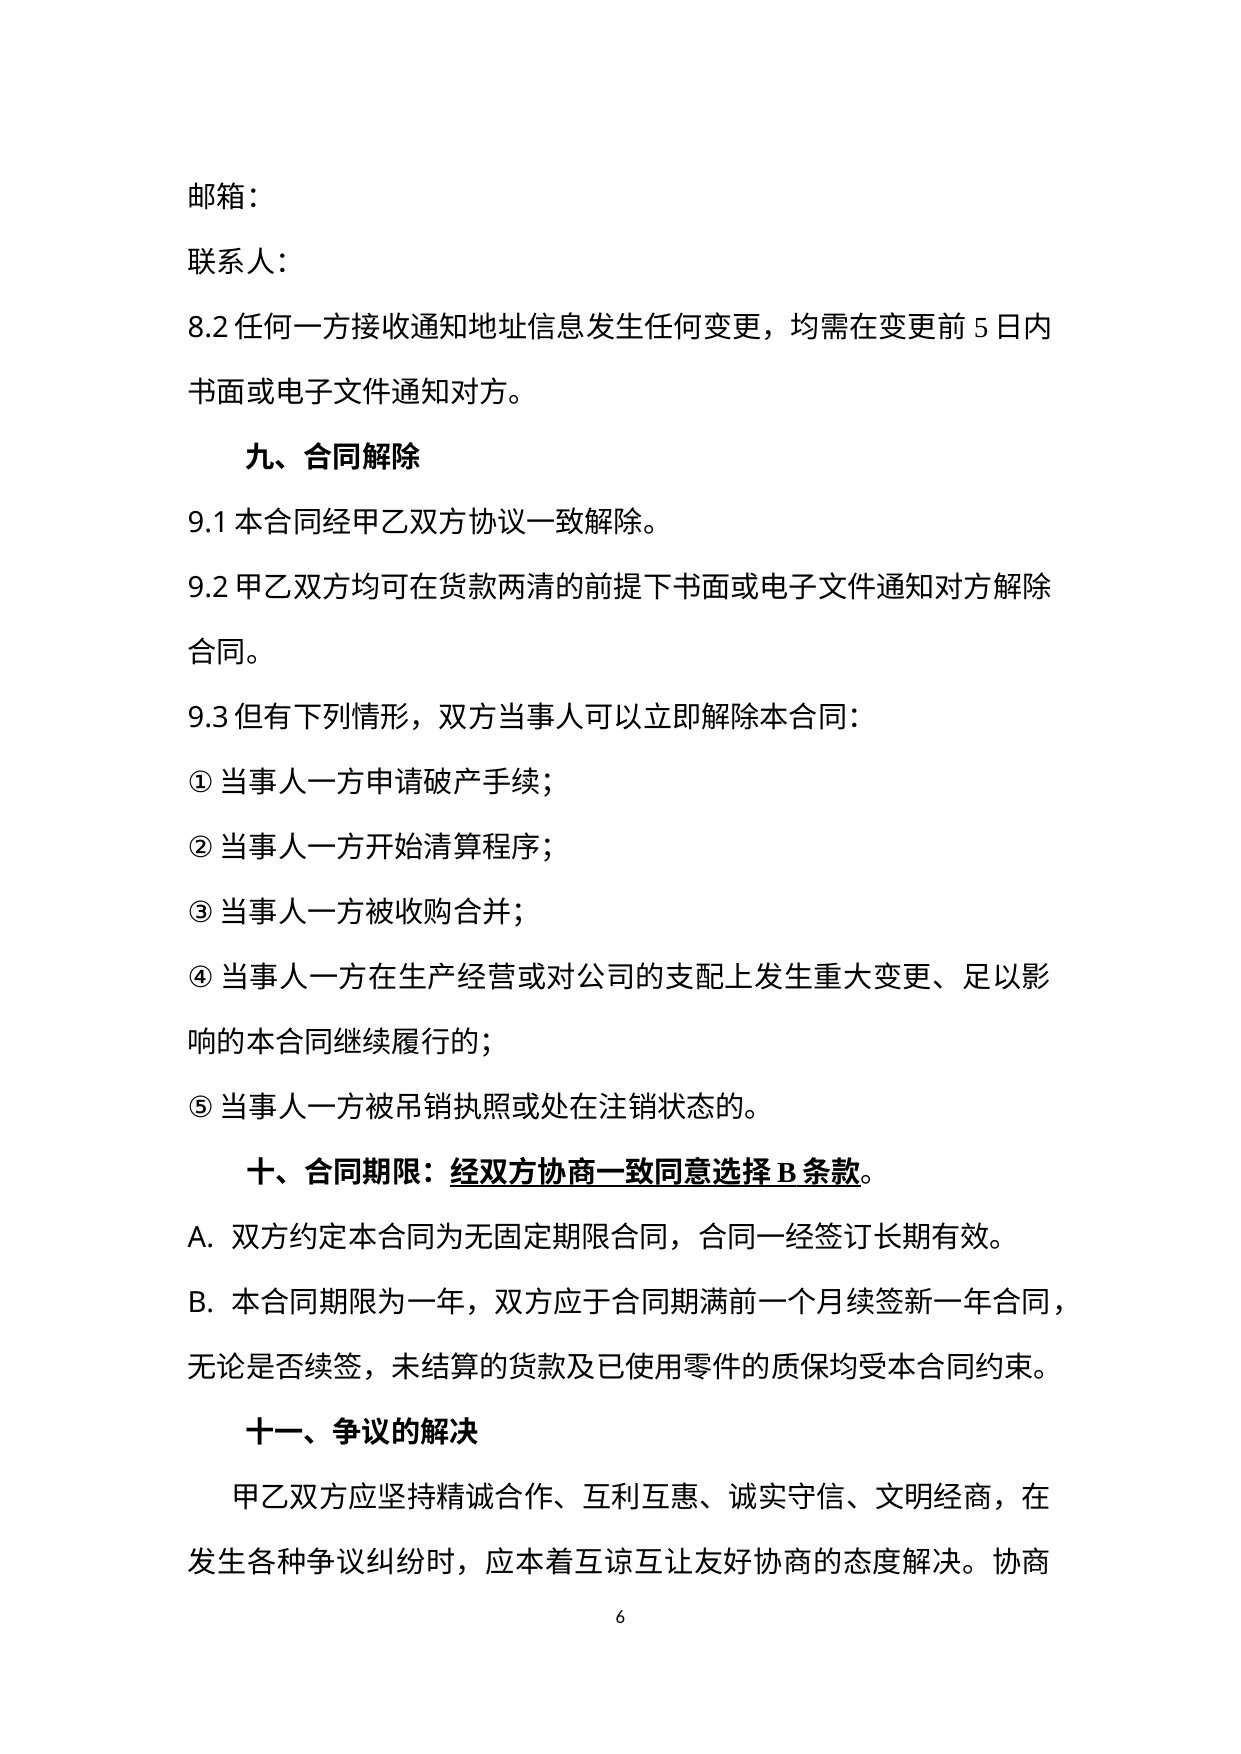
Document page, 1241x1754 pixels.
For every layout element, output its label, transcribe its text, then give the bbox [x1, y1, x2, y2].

text ①当事人一方申请破产手续； [187, 747, 1053, 812]
text 十、合同期限：经双方协商一致同意选择B条款。 [187, 1137, 1053, 1202]
text ⑤当事人一方被吊销执照或处在注销状态的。 [187, 1072, 1053, 1137]
text 联系人： [187, 227, 1053, 292]
text ④当事人一方在生产经营或对公司的支配上发生重大变更、足以影响的本合同继续履行的； [187, 942, 1053, 1072]
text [187, 1462, 1053, 1592]
text B. 本合同期限为一年，双方应于合同期满前一个月续签新一年合同，无论是否续签，未结算的货款及已使用零件的质保均受本合同约束。 [187, 1267, 1053, 1397]
text 9.1本合同经甲乙双方协议一致解除。 [187, 487, 1053, 552]
text A. 双方约定本合同为无固定期限合同，合同一经签订长期有效。 [187, 1202, 1053, 1267]
text 九、合同解除 [187, 422, 1053, 487]
text ②当事人一方开始清算程序； [187, 812, 1053, 877]
text 9.3但有下列情形，双方当事人可以立即解除本合同： [187, 682, 1053, 747]
text 邮箱： [187, 162, 1053, 227]
text 8.2任何一方接收通知地址信息发生任何变更，均需在变更前5日内书面或电子文件通知对方。 [187, 292, 1053, 422]
text 十一、争议的解决 [187, 1397, 1053, 1462]
text 9.2甲乙双方均可在货款两清的前提下书面或电子文件通知对方解除合同。 [187, 552, 1053, 682]
text ③当事人一方被收购合并； [187, 877, 1053, 942]
